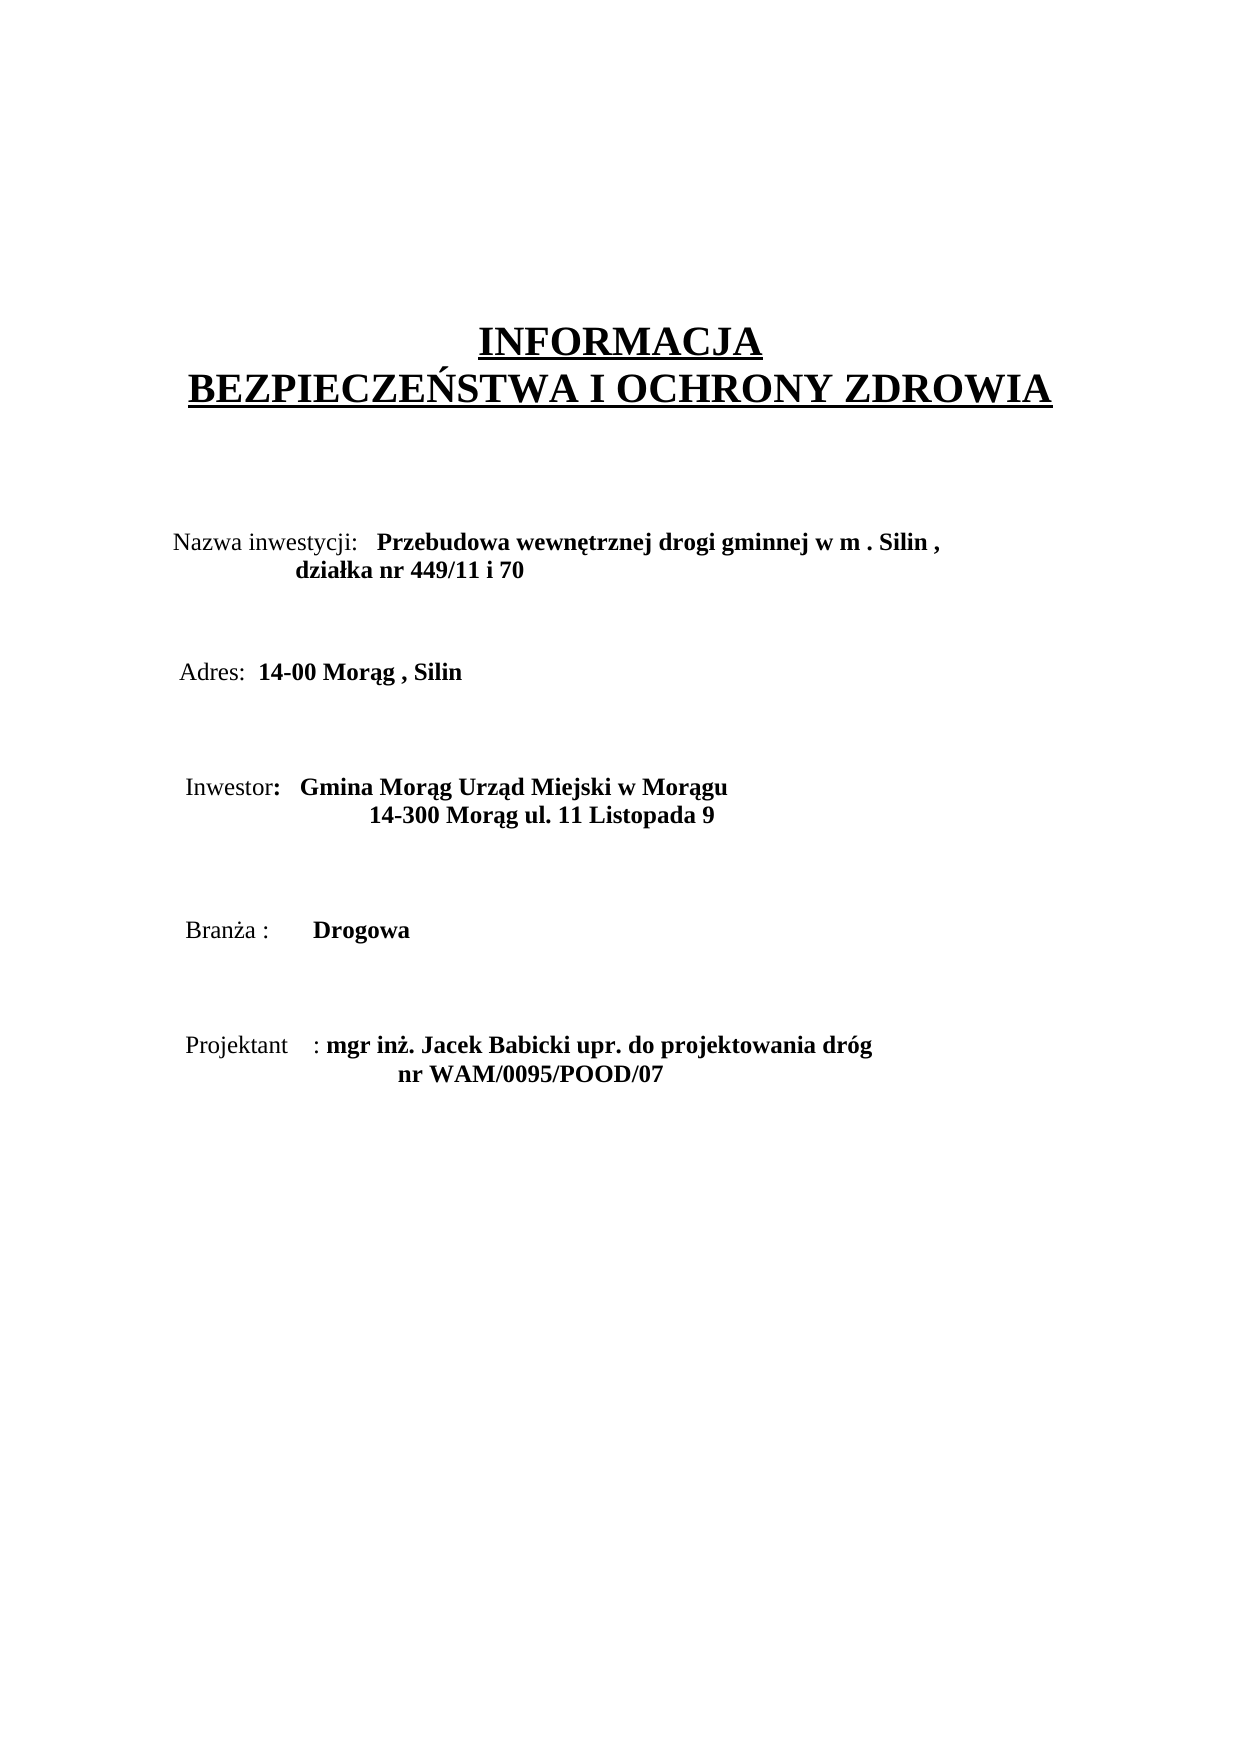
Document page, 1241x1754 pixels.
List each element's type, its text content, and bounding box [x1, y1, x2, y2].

text Nazwa inwestycji: Przebudowa wewnętrznej drogi gminnej w m . Silin , działka nr 449/11 i 70 [148, 527, 1093, 584]
text Adres: 14-00 Morąg , Silin [148, 657, 1093, 685]
text Inwestor: Gmina Morąg Urząd Miejski w Morągu [148, 772, 1093, 800]
text Projektant : mgr inż. Jacek Babicki upr. do projektowania dróg [148, 1030, 1093, 1059]
subtitle INFORMACJA [148, 316, 1093, 364]
text nr WAM/0095/POOD/07 [148, 1059, 1093, 1088]
text 14-300 Morąg ul. 11 Listopada 9 [148, 800, 1093, 829]
text BEZPIECZEŃSTWA I OCHRONY ZDROWIA [148, 364, 1093, 412]
text Branża : Drogowa [148, 915, 1093, 944]
